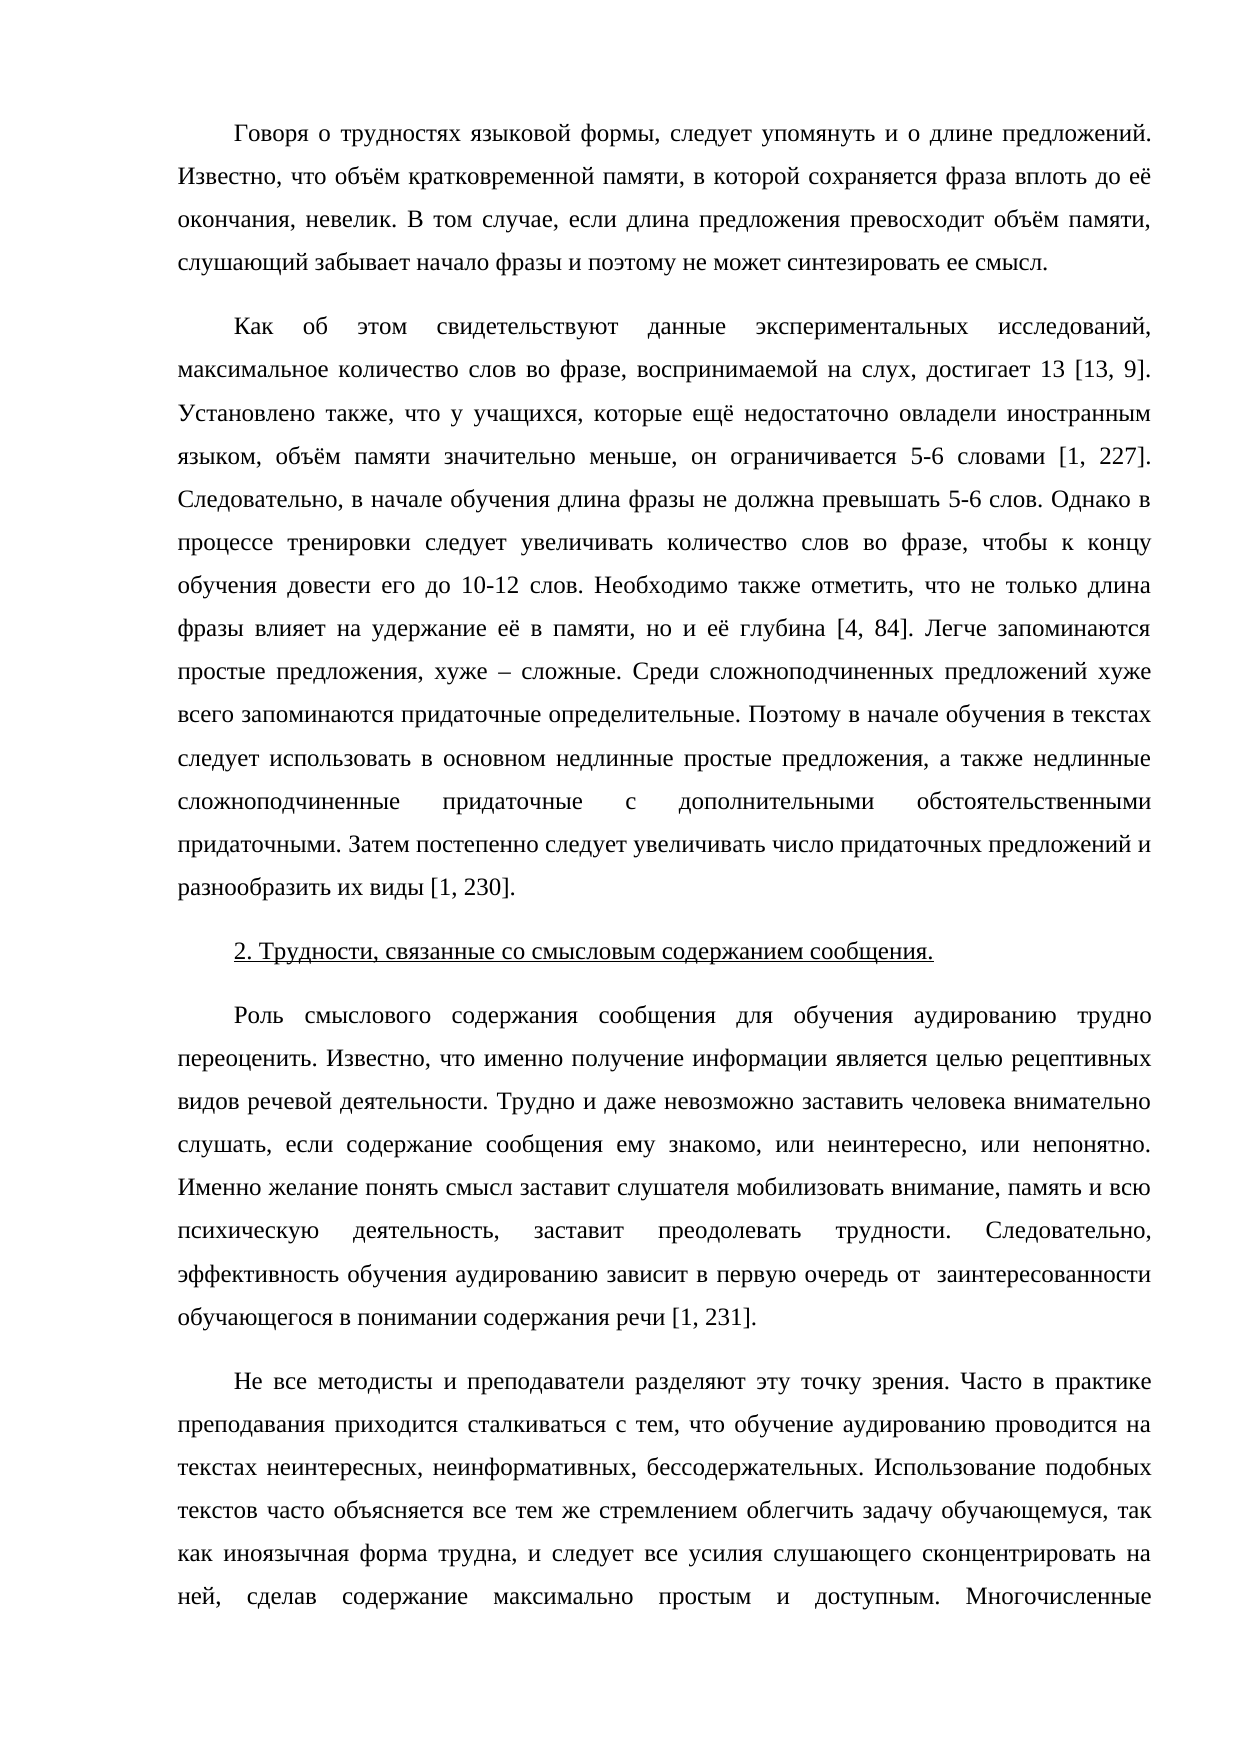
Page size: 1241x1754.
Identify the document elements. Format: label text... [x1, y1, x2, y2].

text 2. Трудности, связанные со смысловым содержанием сообщения. [177, 936, 1152, 965]
text Роль смыслового содержания сообщения для обучения аудированию трудно переоценить. Известно, что именно получение информации является целью рецептивных видов речевой деятельности. Трудно и даже невозможно заставить человека внимательно слушать, если содержание сообщения ему знакомо, или неинтересно, или непонятно. Именно желание понять смысл заставит слушателя мобилизовать внимание, память и всю психическую деятельность, заставит преодолевать трудности. Следовательно, эффективность обучения аудированию зависит в первую очередь от заинтересованности обучающегося в понимании содержания речи [1, 231]. [177, 1000, 1152, 1331]
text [177, 1366, 1152, 1610]
text Как об этом свидетельствуют данные экспериментальных исследований, максимальное количество слов во фразе, воспринимаемой на слух, достигает 13 [13, 9]. Установлено также, что у учащихся, которые ещё недостаточно овладели иностранным языком, объём памяти значительно меньше, он ограничивается 5-6 словами [1, 227]. Следовательно, в начале обучения длина фразы не должна превышать 5-6 слов. Однако в процессе тренировки следует увеличивать количество слов во фразе, чтобы к концу обучения довести его до 10-12 слов. Необходимо также отметить, что не только длина фразы влияет на удержание её в памяти, но и её глубина [4, 84]. Легче запоминаются простые предложения, хуже – сложные. Среди сложноподчиненных предложений хуже всего запоминаются придаточные определительные. Поэтому в начале обучения в текстах следует использовать в основном недлинные простые предложения, а также недлинные сложноподчиненные придаточные с дополнительными обстоятельственными придаточными. Затем постепенно следует увеличивать число придаточных предложений и разнообразить их виды [1, 230]. [177, 311, 1152, 901]
text Говоря о трудностях языковой формы, следует упомянуть и о длине предложений. Известно, что объём кратковременной памяти, в которой сохраняется фраза вплоть до её окончания, невелик. В том случае, если длина предложения превосходит объём памяти, слушающий забывает начало фразы и поэтому не может синтезировать ее смысл. [177, 118, 1152, 276]
